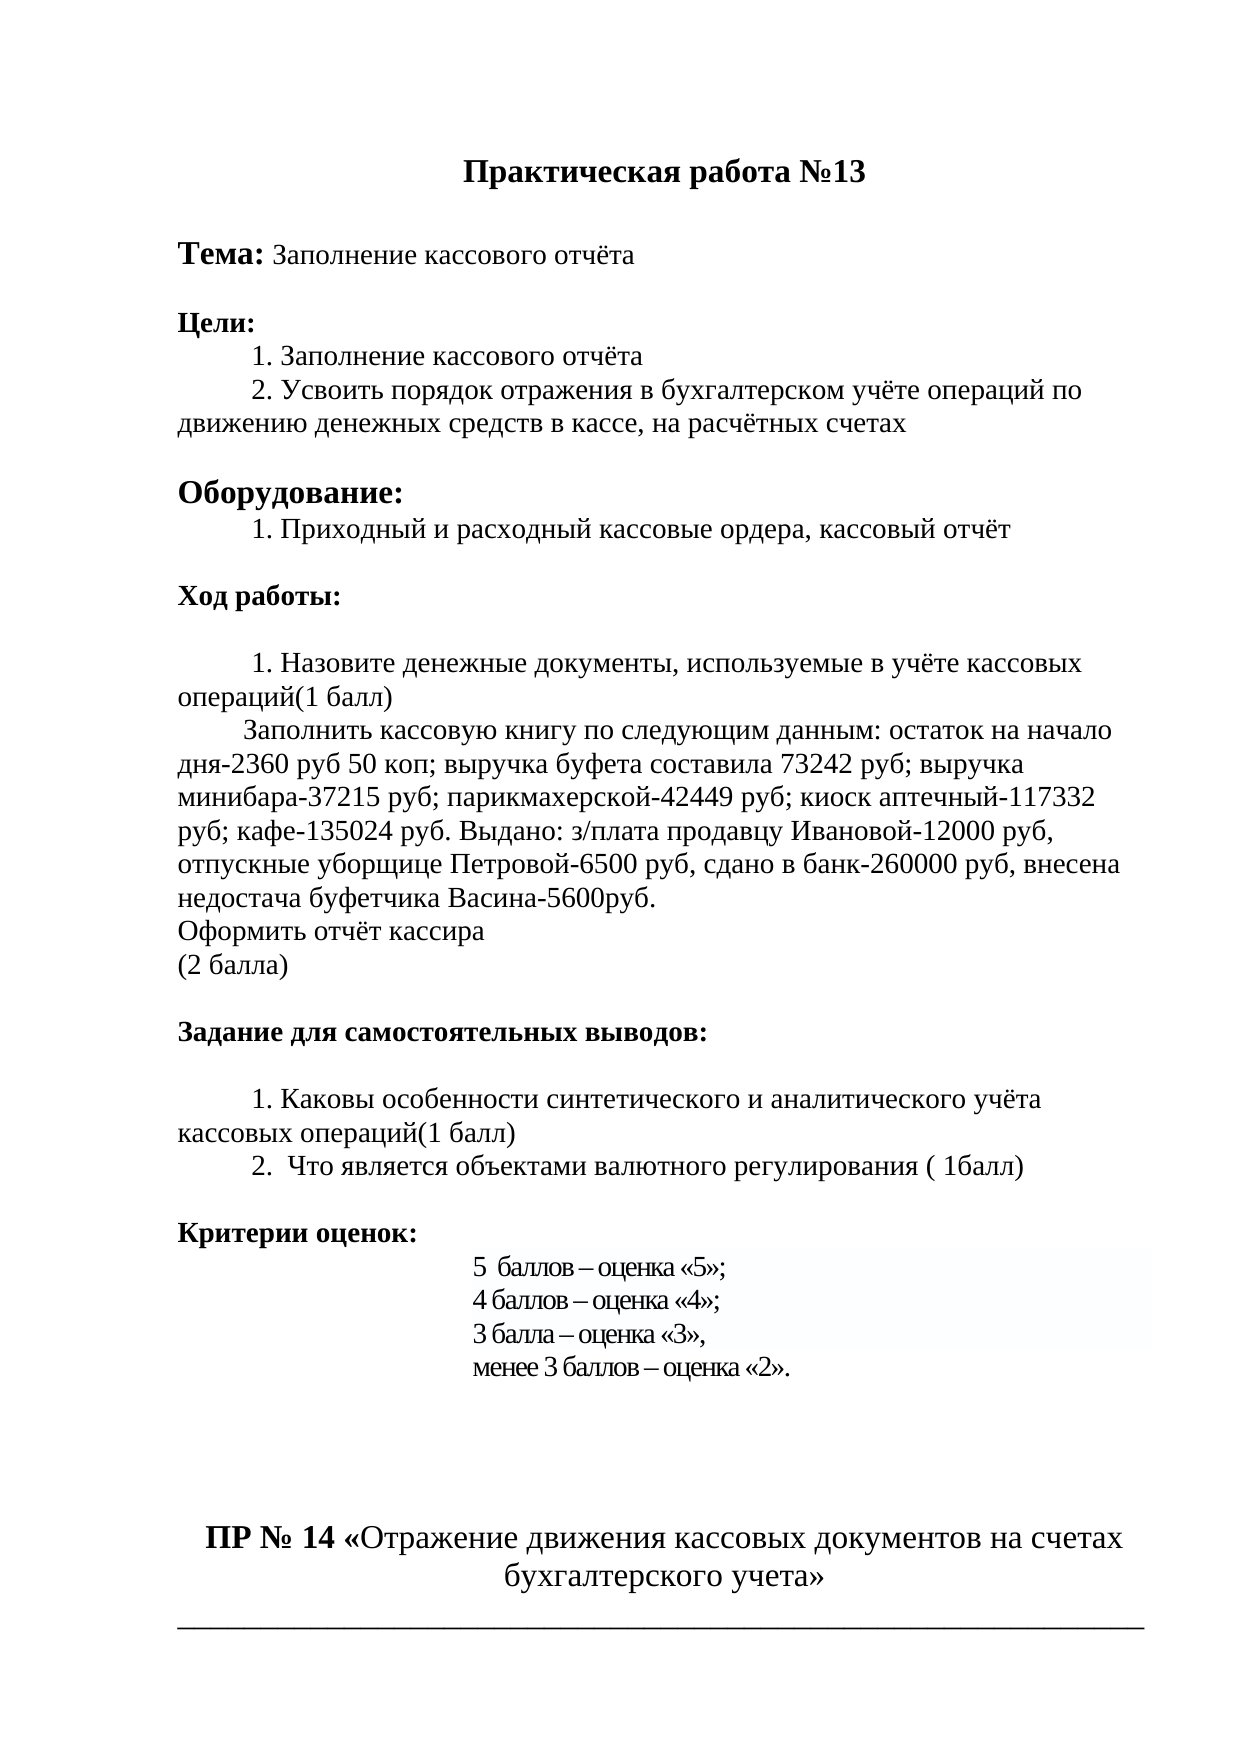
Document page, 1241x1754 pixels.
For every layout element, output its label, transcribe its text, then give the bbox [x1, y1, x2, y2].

text Практическая работа №13 [177, 152, 1152, 190]
text 3 балла – оценка «3», [472, 1316, 1152, 1349]
text (2 балла) [177, 947, 1152, 981]
text 4 баллов – оценка «4»; [472, 1282, 1152, 1316]
text Оборудование: [177, 473, 1152, 511]
text ПР № 14 «Отражение движения кассовых документов на счетах бухгалтерского учета» [177, 1517, 1152, 1594]
text 1. Заполнение кассового отчёта [177, 338, 1152, 372]
text 1. Назовите денежные документы, используемые в учёте кассовых операций(1 балл) [177, 645, 1152, 712]
text Тема: Заполнение кассового отчёта [177, 233, 1152, 271]
text Оформить отчёт кассира [177, 913, 1152, 947]
text 2. Усвоить порядок отражения в бухгалтерском учёте операций по движению денежных средств в кассе, на расчётных счетах [177, 372, 1152, 439]
text Заполнить кассовую книгу по следующим данным: остаток на начало дня-2360 руб 50 коп; выручка буфета составила 73242 руб; выручка минибара-37215 руб; парикмахерской-42449 руб; киоск аптечный-117332 руб; кафе-135024 руб. Выдано: з/плата продавцу Ивановой-12000 руб, отпускные уборщице Петровой-6500 руб, сдано в банк-260000 руб, внесена недостача буфетчика Васина-5600руб. [177, 712, 1152, 913]
text 1. Каковы особенности синтетического и аналитического учёта кассовых операций(1 балл) [177, 1081, 1152, 1148]
text менее 3 баллов – оценка «2». [472, 1349, 1152, 1383]
text Ход работы: [177, 578, 1152, 612]
text 2. Что является объектами валютного регулирования ( 1балл) [177, 1148, 1152, 1182]
text Задание для самостоятельных выводов: [177, 1014, 1152, 1048]
text 5 баллов – оценка «5»; [472, 1249, 1152, 1282]
text 1. Приходный и расходный кассовые ордера, кассовый отчёт [177, 511, 1152, 544]
text Цели: [177, 305, 1152, 338]
text Критерии оценок: [177, 1215, 1152, 1249]
text __________________________________________________________ [177, 1594, 1152, 1632]
